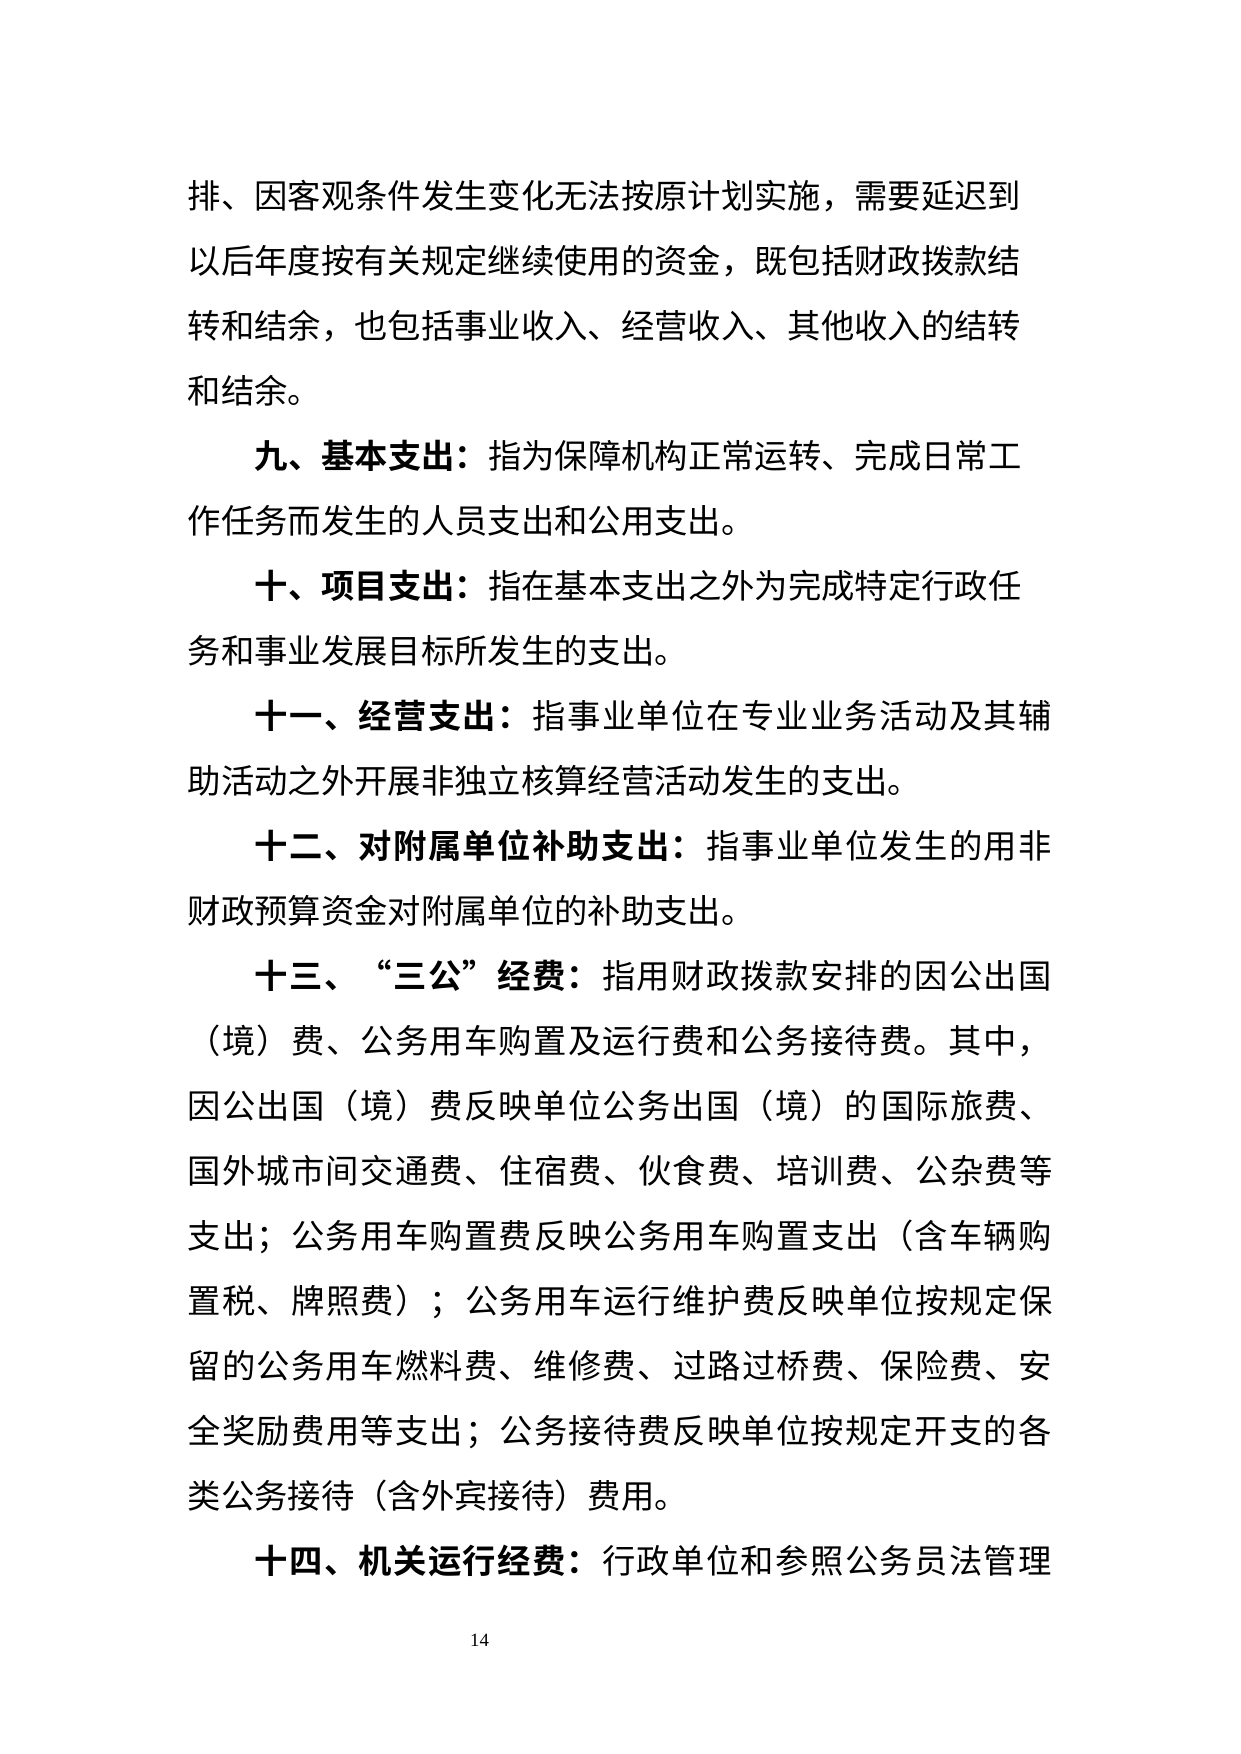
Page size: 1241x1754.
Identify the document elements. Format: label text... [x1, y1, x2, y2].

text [187, 162, 1053, 422]
text 十、项目支出：指在基本支出之外为完成特定行政任务和事业发展目标所发生的支出。 [187, 552, 1053, 682]
text 十一、经营支出：指事业单位在专业业务活动及其辅助活动之外开展非独立核算经营活动发生的支出。 [187, 682, 1053, 812]
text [187, 1527, 1053, 1592]
text 十二、对附属单位补助支出：指事业单位发生的用非财政预算资金对附属单位的补助支出。 [187, 812, 1053, 942]
text 十三、“三公”经费：指用财政拨款安排的因公出国（境）费、公务用车购置及运行费和公务接待费。其中，因公出国（境）费反映单位公务出国（境）的国际旅费、国外城市间交通费、住宿费、伙食费、培训费、公杂费等支出；公务用车购置费反映公务用车购置支出（含车辆购置税、牌照费）；公务用车运行维护费反映单位按规定保留的公务用车燃料费、维修费、过路过桥费、保险费、安全奖励费用等支出；公务接待费反映单位按规定开支的各类公务接待（含外宾接待）费用。 [187, 942, 1053, 1527]
text 九、基本支出：指为保障机构正常运转、完成日常工作任务而发生的人员支出和公用支出。 [187, 422, 1053, 552]
